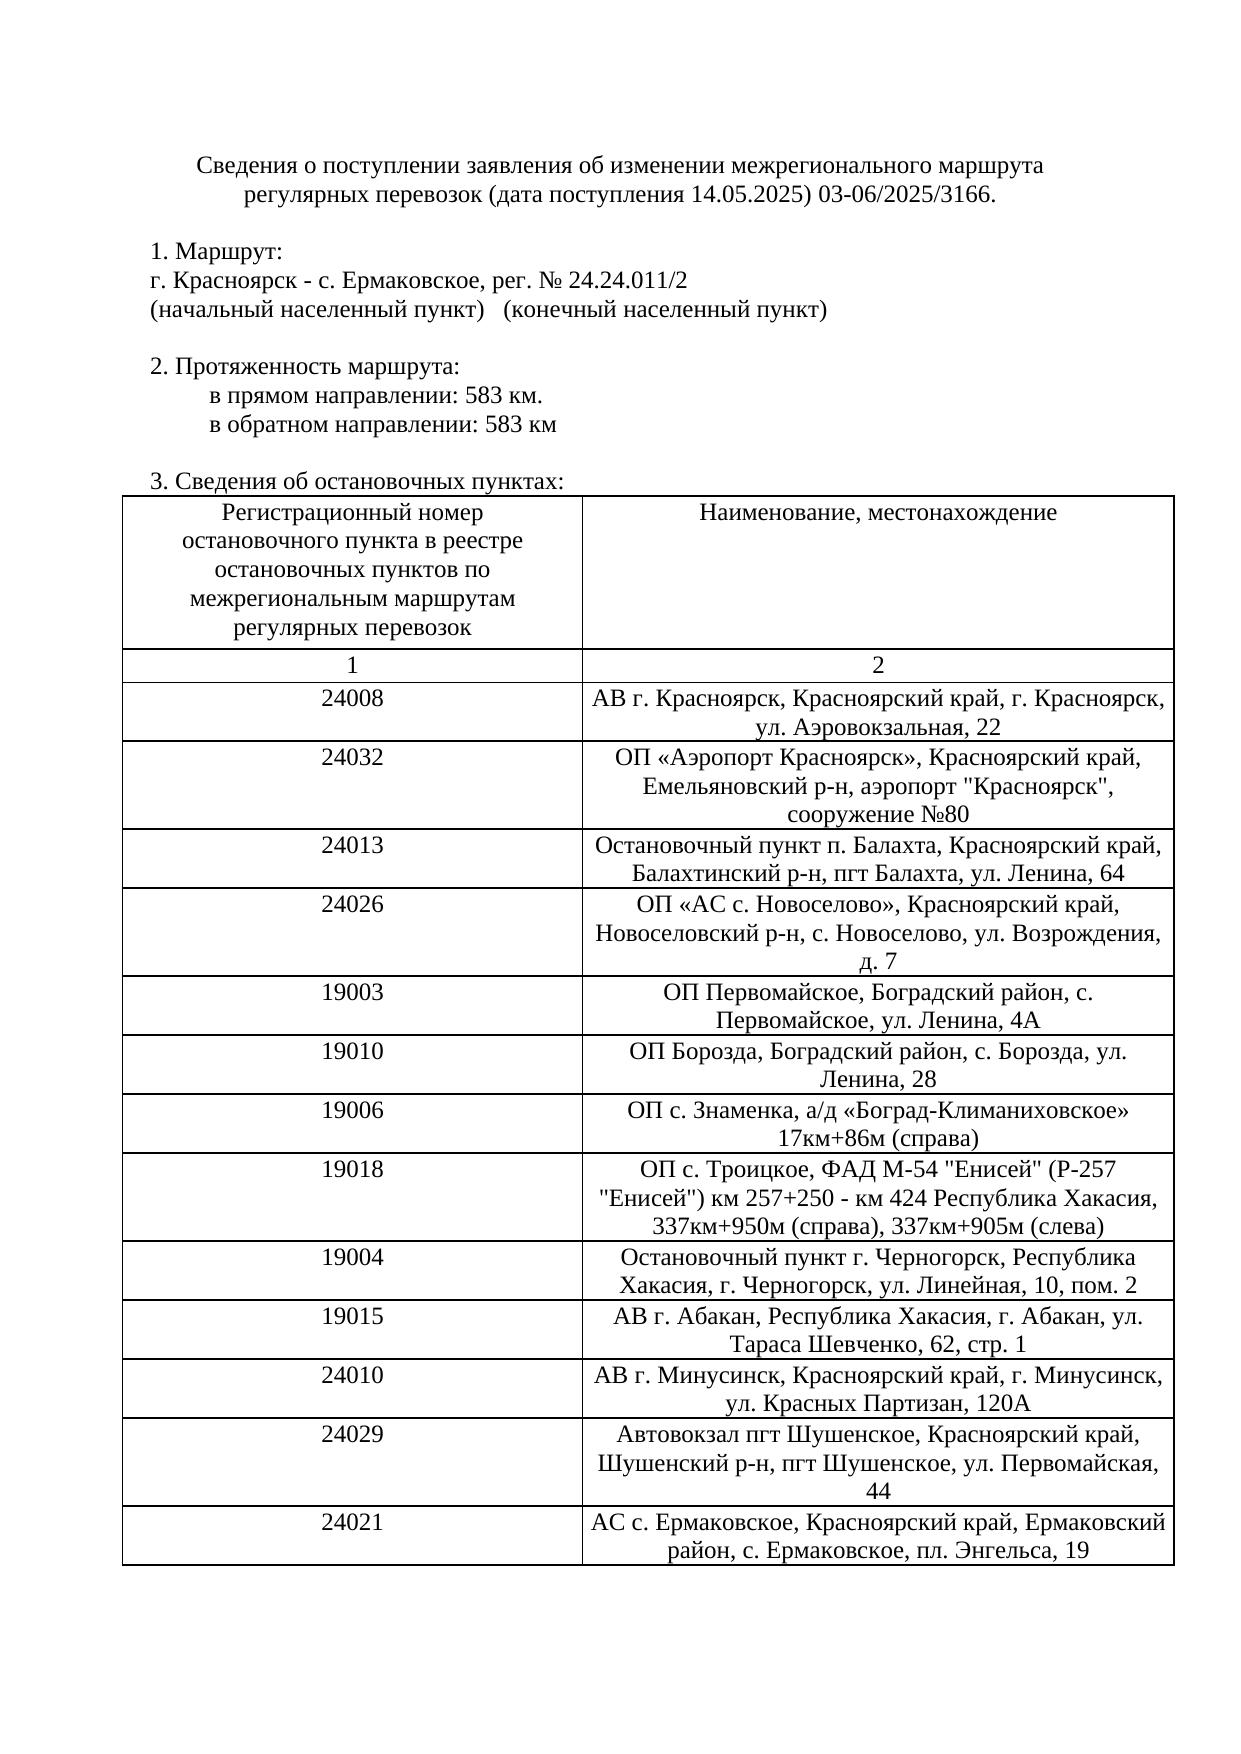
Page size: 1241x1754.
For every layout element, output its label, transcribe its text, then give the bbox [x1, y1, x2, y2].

text Сведения о поступлении заявления об изменении межрегионального маршрута регулярных перевозок (дата поступления 14.05.2025) 03-06/2025/3166. [150, 150, 1090, 207]
table_cell 24026 [123, 889, 582, 975]
table_cell 19003 [123, 977, 582, 1034]
table_cell 24010 [123, 1360, 582, 1417]
table_header Наименование, местонахождение [583, 497, 1173, 648]
table_cell 1 [123, 650, 582, 681]
text 1. Маршрут: [150, 236, 1090, 265]
text (начальный населенный пункт) (конечный населенный пункт) [150, 294, 1090, 322]
table_cell 2 [583, 650, 1173, 681]
table_cell 24013 [123, 830, 582, 887]
table_cell Остановочный пункт п. Балахта, Красноярский край, Балахтинский р-н, пгт Балахта, ул. Ленина, 64 [583, 830, 1173, 887]
table_cell 19004 [123, 1242, 582, 1299]
table_cell АС с. Ермаковское, Красноярский край, Ермаковский район, с. Ермаковское, пл. Энгельса, 19 [583, 1507, 1173, 1564]
table_cell ОП с. Знаменка, а/д «Боград-Климаниховское» 17км+86м (справа) [583, 1095, 1173, 1152]
table_cell 24032 [123, 742, 582, 828]
text г. Красноярск - с. Ермаковское, рег. № 24.24.011/2 [150, 265, 1090, 294]
table_cell 19015 [123, 1301, 582, 1358]
table_cell АВ г. Красноярск, Красноярский край, г. Красноярск, ул. Аэровокзальная, 22 [583, 683, 1173, 740]
table_cell ОП Первомайское, Боградский район, с. Первомайское, ул. Ленина, 4А [583, 977, 1173, 1034]
table_cell ОП Борозда, Боградский район, с. Борозда, ул. Ленина, 28 [583, 1036, 1173, 1093]
text в обратном направлении: 583 км [150, 409, 1090, 437]
table_cell АВ г. Абакан, Республика Хакасия, г. Абакан, ул. Тараса Шевченко, 62, стр. 1 [583, 1301, 1173, 1358]
table_cell 24021 [123, 1507, 582, 1564]
table_header Регистрационный номер остановочного пункта в реестре остановочных пунктов по межрегиональным маршрутам регулярных перевозок [123, 497, 582, 648]
table_cell ОП с. Троицкое, ФАД М-54 "Енисей" (Р-257 "Енисей") км 257+250 - км 424 Республика Хакасия, 337км+950м (справа), 337км+905м (слева) [583, 1154, 1173, 1240]
table_cell 19018 [123, 1154, 582, 1240]
text 3. Сведения об остановочных пунктах: [150, 466, 1090, 495]
text в прямом направлении: 583 км. [150, 380, 1090, 409]
table_cell 24029 [123, 1419, 582, 1505]
table_cell Автовокзал пгт Шушенское, Красноярский край, Шушенский р-н, пгт Шушенское, ул. Первомайская, 44 [583, 1419, 1173, 1505]
table_cell 24008 [123, 683, 582, 740]
table_cell 19006 [123, 1095, 582, 1152]
table_cell Остановочный пункт г. Черногорск, Республика Хакасия, г. Черногорск, ул. Линейная, 10, пом. 2 [583, 1242, 1173, 1299]
table_cell ОП «Аэропорт Красноярск», Красноярский край, Емельяновский р-н, аэропорт "Красноярск", сооружение №80 [583, 742, 1173, 828]
table_cell 19010 [123, 1036, 582, 1093]
table_cell АВ г. Минусинск, Красноярский край, г. Минусинск, ул. Красных Партизан, 120А [583, 1360, 1173, 1417]
text 2. Протяженность маршрута: [150, 351, 1090, 380]
table_cell ОП «АС с. Новоселово», Красноярский край, Новоселовский р-н, с. Новоселово, ул. Возрождения, д. 7 [583, 889, 1173, 975]
